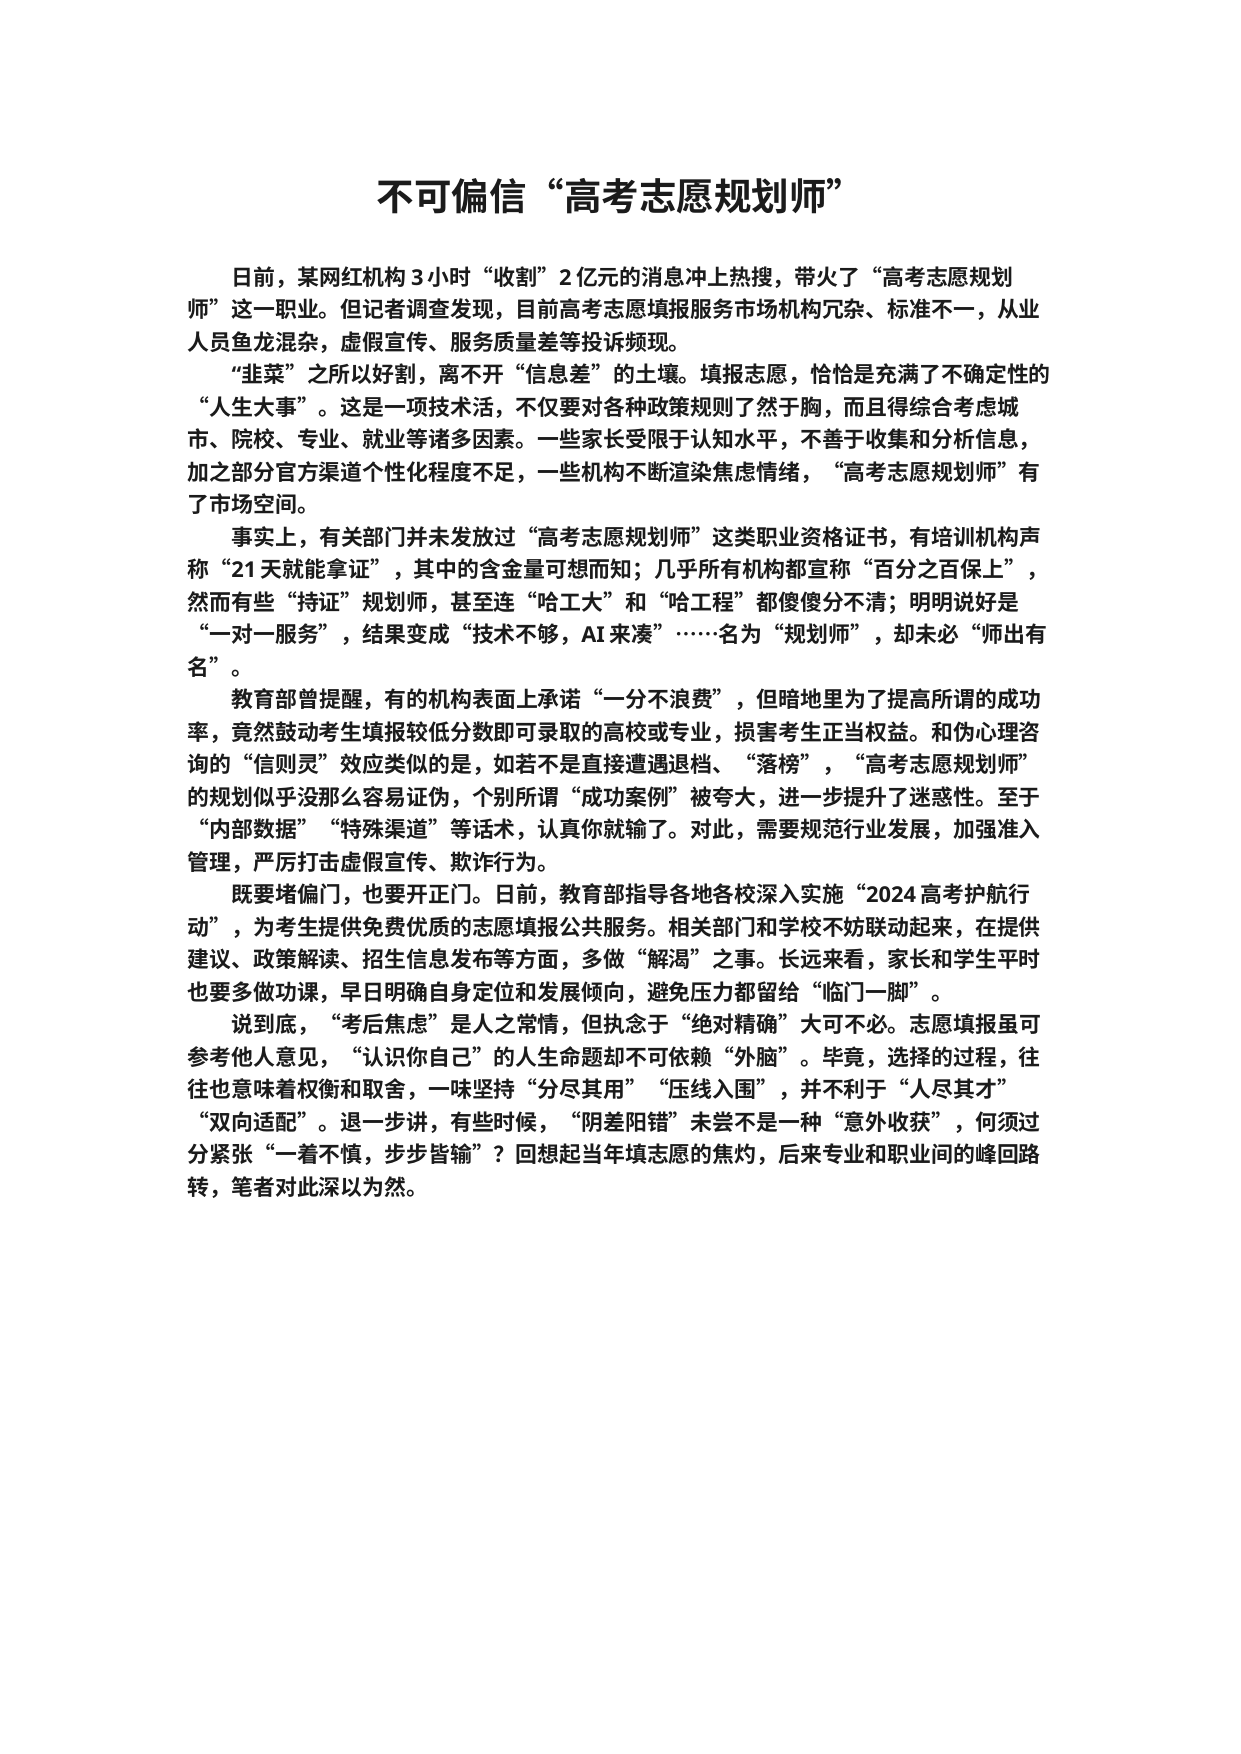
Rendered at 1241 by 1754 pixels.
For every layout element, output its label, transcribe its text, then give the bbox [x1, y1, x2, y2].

text 说到底，“考后焦虑”是人之常情，但执念于“绝对精确”大可不必。志愿填报虽可参考他人意见，“认识你自己”的人生命题却不可依赖“外脑”。毕竟，选择的过程，往往也意味着权衡和取舍，一味坚持“分尽其用”“压线入围”，并不利于“人尽其才”“双向适配”。退一步讲，有些时候，“阴差阳错”未尝不是一种“意外收获”，何须过分紧张“一着不慎，步步皆输”？回想起当年填志愿的焦灼，后来专业和职业间的峰回路转，笔者对此深以为然。 [187, 1007, 1053, 1202]
text 事实上，有关部门并未发放过“高考志愿规划师”这类职业资格证书，有培训机构声称“21天就能拿证”，其中的含金量可想而知；几乎所有机构都宣称“百分之百保上”，然而有些“持证”规划师，甚至连“哈工大”和“哈工程”都傻傻分不清；明明说好是“一对一服务”，结果变成“技术不够，AI来凑”……名为“规划师”，却未必“师出有名”。 [187, 519, 1053, 682]
text “韭菜”之所以好割，离不开“信息差”的土壤。填报志愿，恰恰是充满了不确定性的“人生大事”。这是一项技术活，不仅要对各种政策规则了然于胸，而且得综合考虑城市、院校、专业、就业等诸多因素。一些家长受限于认知水平，不善于收集和分析信息，加之部分官方渠道个性化程度不足，一些机构不断渲染焦虑情绪，“高考志愿规划师”有了市场空间。 [187, 357, 1053, 519]
text 不可偏信“高考志愿规划师” [187, 162, 1053, 227]
text 既要堵偏门，也要开正门。日前，教育部指导各地各校深入实施“2024高考护航行动”，为考生提供免费优质的志愿填报公共服务。相关部门和学校不妨联动起来，在提供建议、政策解读、招生信息发布等方面，多做“解渴”之事。长远来看，家长和学生平时也要多做功课，早日明确自身定位和发展倾向，避免压力都留给“临门一脚”。 [187, 877, 1053, 1007]
text 教育部曾提醒，有的机构表面上承诺“一分不浪费”，但暗地里为了提高所谓的成功率，竟然鼓动考生填报较低分数即可录取的高校或专业，损害考生正当权益。和伪心理咨询的“信则灵”效应类似的是，如若不是直接遭遇退档、“落榜”，“高考志愿规划师”的规划似乎没那么容易证伪，个别所谓“成功案例”被夸大，进一步提升了迷惑性。至于“内部数据”“特殊渠道”等话术，认真你就输了。对此，需要规范行业发展，加强准入管理，严厉打击虚假宣传、欺诈行为。 [187, 682, 1053, 877]
text 日前，某网红机构3小时“收割”2亿元的消息冲上热搜，带火了“高考志愿规划师”这一职业。但记者调查发现，目前高考志愿填报服务市场机构冗杂、标准不一，从业人员鱼龙混杂，虚假宣传、服务质量差等投诉频现。 [187, 259, 1053, 357]
